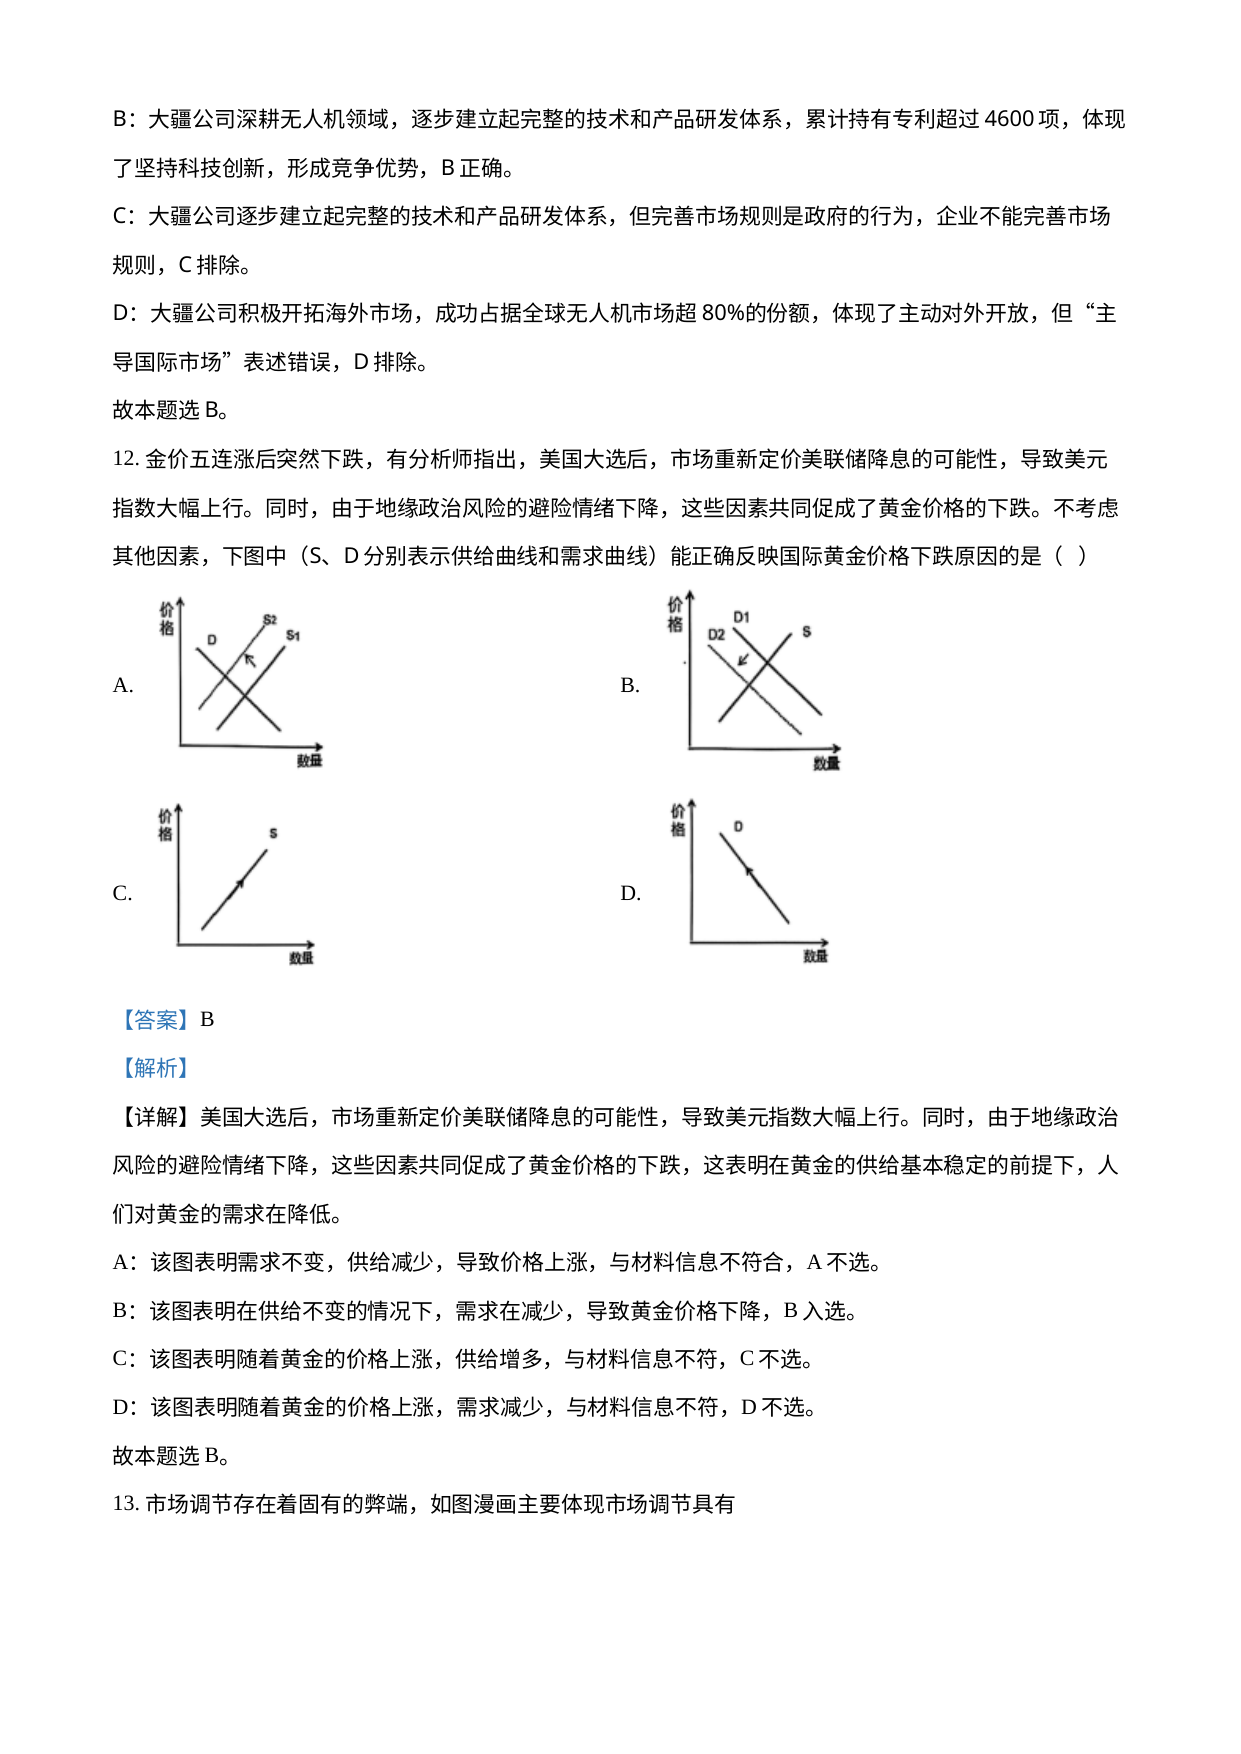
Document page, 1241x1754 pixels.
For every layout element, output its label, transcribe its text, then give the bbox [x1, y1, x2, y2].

text C：大疆公司逐步建立起完整的技术和产品研发体系，但完善市场规则是政府的行为，企业不能完善市场规则，C排除。 [112, 199, 1128, 280]
text C：该图表明随着黄金的价格上涨，供给增多，与材料信息不符，C不选。 [112, 1342, 1128, 1374]
text 【解析】 [112, 1051, 1128, 1083]
text 【详解】美国大选后，市场重新定价美联储降息的可能性，导致美元指数大幅上行。同时，由于地缘政治风险的避险情绪下降，这些因素共同促成了黄金价格的下跌，这表明在黄金的供给基本稳定的前提下，人们对黄金的需求在降低。 [112, 1099, 1128, 1229]
text 【答案】B [112, 1002, 1128, 1035]
text D：大疆公司积极开拓海外市场，成功占据全球无人机市场超80%的份额，体现了主动对外开放，但“主导国际市场”表述错误，D排除。 [112, 296, 1128, 377]
picture [158, 592, 326, 774]
picture [664, 587, 846, 774]
picture [156, 796, 318, 969]
text A：该图表明需求不变，供给减少，导致价格上涨，与材料信息不符合，A不选。 [112, 1245, 1128, 1277]
picture [665, 795, 832, 969]
text B：大疆公司深耕无人机领域，逐步建立起完整的技术和产品研发体系，累计持有专利超过4600项，体现了坚持科技创新，形成竞争优势，B正确。 [112, 102, 1128, 183]
text 13. 市场调节存在着固有的弊端，如图漫画主要体现市场调节具有 [112, 1487, 1128, 1519]
text D：该图表明随着黄金的价格上涨，需求减少，与材料信息不符，D不选。 [112, 1390, 1128, 1422]
text 故本题选B。 [112, 393, 1128, 426]
text B：该图表明在供给不变的情况下，需求在减少，导致黄金价格下降，B入选。 [112, 1293, 1128, 1326]
text 12. 金价五连涨后突然下跌，有分析师指出，美国大选后，市场重新定价美联储降息的可能性，导致美元指数大幅上行。同时，由于地缘政治风险的避险情绪下降，这些因素共同促成了黄金价格的下跌。不考虑其他因素，下图中（S、D分别表示供给曲线和需求曲线）能正确反映国际黄金价格下跌原因的是（ ） [112, 441, 1128, 571]
text 故本题选B。 [112, 1438, 1128, 1471]
